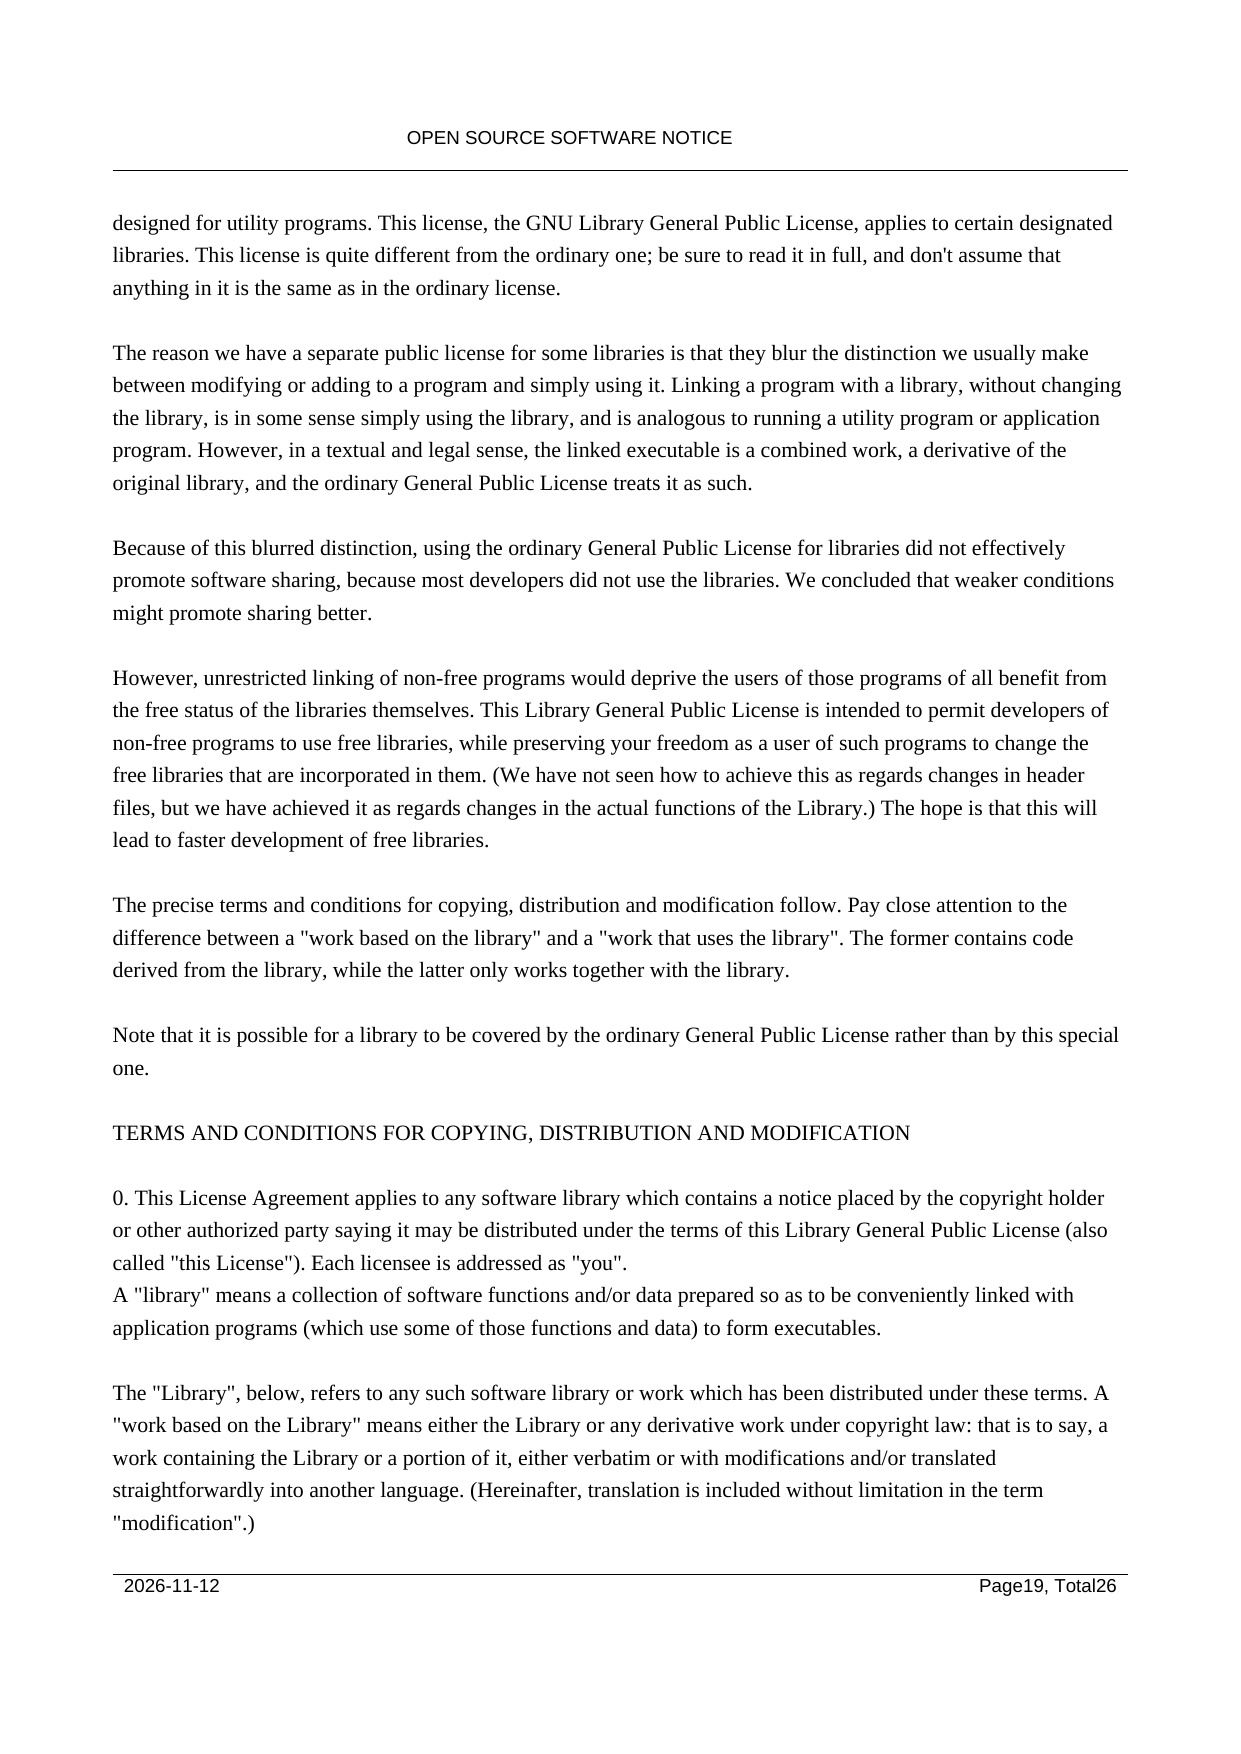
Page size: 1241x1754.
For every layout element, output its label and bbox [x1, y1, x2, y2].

text [112, 206, 1128, 1539]
